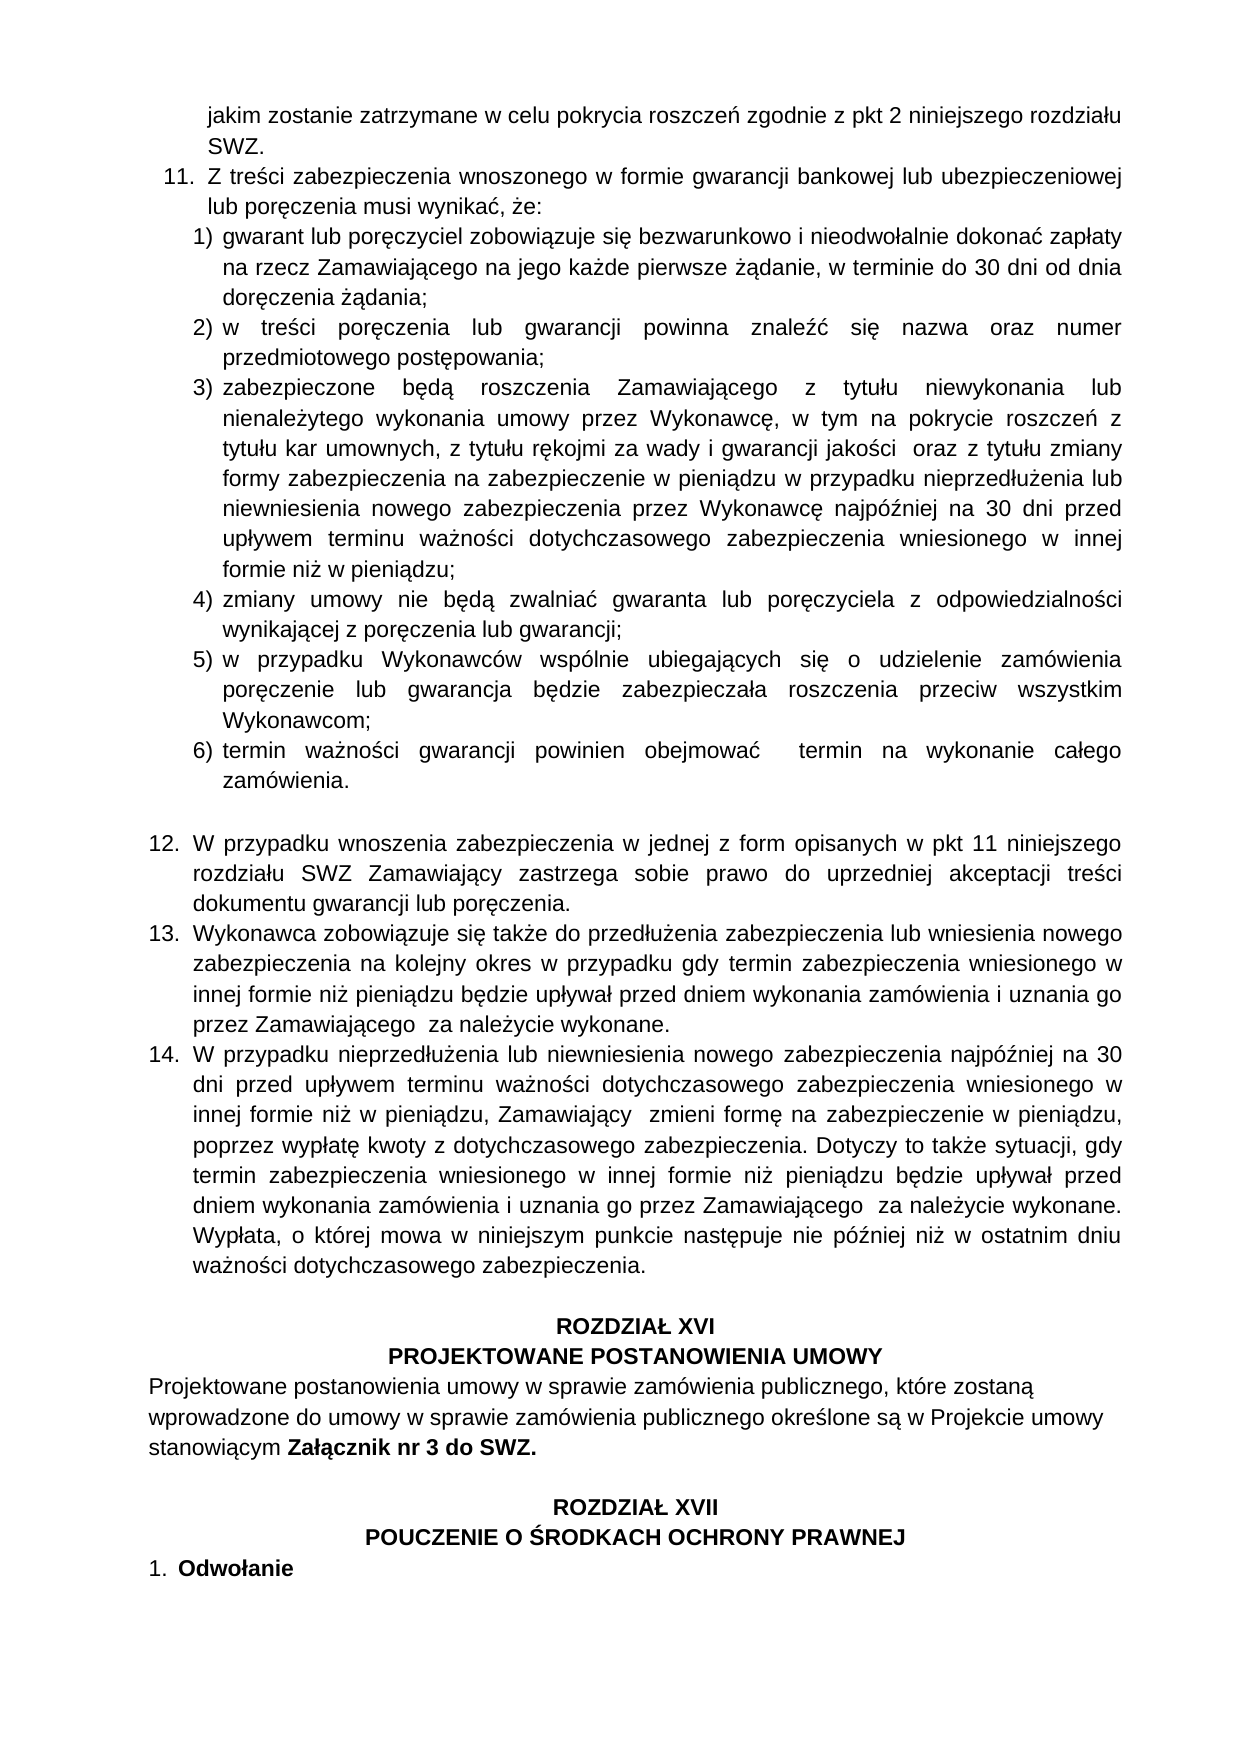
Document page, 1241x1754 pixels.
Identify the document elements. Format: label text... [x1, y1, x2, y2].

text ROZDZIAŁ XVI [148, 1313, 1122, 1339]
text PROJEKTOWANE POSTANOWIENIA UMOWY [148, 1343, 1122, 1369]
list w treści poręczenia lub gwarancji powinna znaleźć się nazwa oraz numer przedmiotowego postępowania; [193, 314, 1122, 371]
list w przypadku Wykonawców wspólnie ubiegających się o udzielenie zamówienia poręczenie lub gwarancja będzie zabezpieczała roszczenia przeciw wszystkim Wykonawcom; [193, 646, 1122, 733]
list Odwołanie [148, 1554, 1122, 1581]
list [163, 102, 1122, 159]
list zmiany umowy nie będą zwalniać gwaranta lub poręczyciela z odpowiedzialności wynikającej z poręczenia lub gwarancji; [193, 586, 1122, 642]
list Z treści zabezpieczenia wnoszonego w formie gwarancji bankowej lub ubezpieczeniowej lub poręczenia musi wynikać, że: [163, 163, 1122, 219]
list zabezpieczone będą roszczenia Zamawiającego z tytułu niewykonania lub nienależytego wykonania umowy przez Wykonawcę, w tym na pokrycie roszczeń z tytułu kar umownych, z tytułu rękojmi za wady i gwarancji jakości oraz z tytułu zmiany formy zabezpieczenia na zabezpieczenie w pieniądzu w przypadku nieprzedłużenia lub niewniesienia nowego zabezpieczenia przez Wykonawcę najpóźniej na 30 dni przed upływem terminu ważności dotychczasowego zabezpieczenia wniesionego w innej formie niż w pieniądzu; [193, 374, 1122, 582]
text POUCZENIE O ŚRODKACH OCHRONY PRAWNEJ [148, 1524, 1122, 1551]
text Projektowane postanowienia umowy w sprawie zamówienia publicznego, które zostaną wprowadzone do umowy w sprawie zamówienia publicznego określone są w Projekcie umowy stanowiącym Załącznik nr 3 do SWZ. [148, 1373, 1122, 1460]
list gwarant lub poręczyciel zobowiązuje się bezwarunkowo i nieodwołalnie dokonać zapłaty na rzecz Zamawiającego na jego każde pierwsze żądanie, w terminie do 30 dni od dnia doręczenia żądania; [193, 223, 1122, 310]
list Wykonawca zobowiązuje się także do przedłużenia zabezpieczenia lub wniesienia nowego zabezpieczenia na kolejny okres w przypadku gdy termin zabezpieczenia wniesionego w innej formie niż pieniądzu będzie upływał przed dniem wykonania zamówienia i uznania go przez Zamawiającego za należycie wykonane. [148, 920, 1122, 1037]
list termin ważności gwarancji powinien obejmować termin na wykonanie całego zamówienia. [193, 737, 1122, 793]
text ROZDZIAŁ XVII [148, 1494, 1122, 1520]
list W przypadku nieprzedłużenia lub niewniesienia nowego zabezpieczenia najpóźniej na 30 dni przed upływem terminu ważności dotychczasowego zabezpieczenia wniesionego w innej formie niż w pieniądzu, Zamawiający zmieni formę na zabezpieczenie w pieniądzu, poprzez wypłatę kwoty z dotychczasowego zabezpieczenia. Dotyczy to także sytuacji, gdy termin zabezpieczenia wniesionego w innej formie niż pieniądzu będzie upływał przed dniem wykonania zamówienia i uznania go przez Zamawiającego za należycie wykonane. Wypłata, o której mowa w niniejszym punkcie następuje nie później niż w ostatnim dniu ważności dotychczasowego zabezpieczenia. [148, 1041, 1122, 1279]
list W przypadku wnoszenia zabezpieczenia w jednej z form opisanych w pkt 11 niniejszego rozdziału SWZ Zamawiający zastrzega sobie prawo do uprzedniej akceptacji treści dokumentu gwarancji lub poręczenia. [148, 829, 1122, 916]
